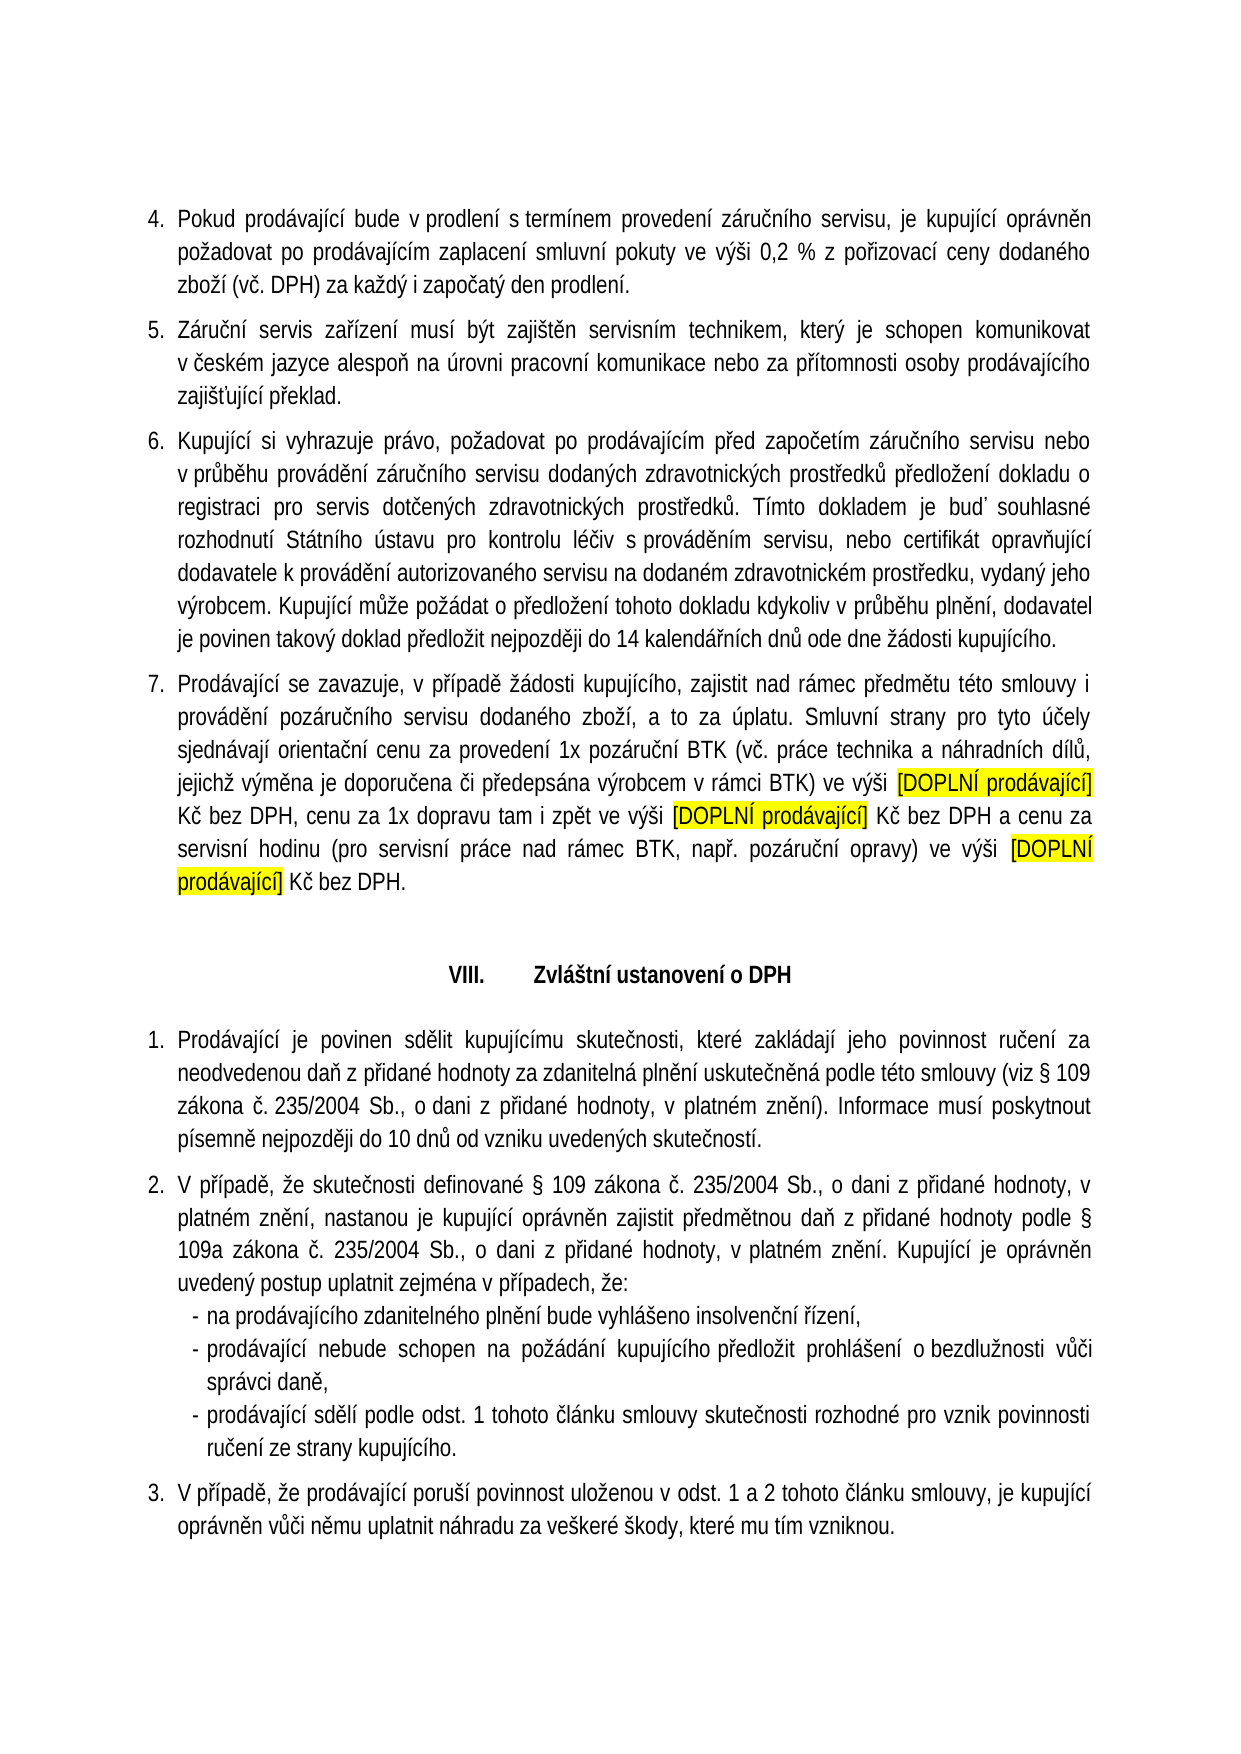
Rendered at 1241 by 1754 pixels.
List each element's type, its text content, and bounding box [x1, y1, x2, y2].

list Zvláštní ustanovení o DPH [148, 960, 1093, 988]
list Kupující si vyhrazuje právo, požadovat po prodávajícím před započetím záručního servisu nebo v průběhu provádění záručního servisu dodaných zdravotnických prostředků předložení dokladu o registraci pro servis dotčených zdravotnických prostředků. Tímto dokladem je buď souhlasné rozhodnutí Státního ústavu pro kontrolu léčiv s prováděním servisu, nebo certifikát opravňující dodavatele k provádění autorizovaného servisu na dodaném zdravotnickém prostředku, vydaný jeho výrobcem. Kupující může požádat o předložení tohoto dokladu kdykoliv v průběhu plnění, dodavatel je povinen takový doklad předložit nejpozději do 14 kalendářních dnů ode dne žádosti kupujícího. [148, 426, 1093, 652]
list Pokud prodávající bude v prodlení s termínem provedení záručního servisu, je kupující oprávněn požadovat po prodávajícím zaplacení smluvní pokuty ve výši 0,2 % z pořizovací ceny dodaného zboží (vč. DPH) za každý i započatý den prodlení. [148, 204, 1093, 298]
list V případě, že skutečnosti definované § 109 zákona č. 235/2004 Sb., o dani z přidané hodnoty, v platném znění, nastanou je kupující oprávněn zajistit předmětnou daň z přidané hodnoty podle § 109a zákona č. 235/2004 Sb., o dani z přidané hodnoty, v platném znění. Kupující je oprávněn uvedený postup uplatnit zejména v případech, že: [148, 1170, 1093, 1297]
list prodávající sdělí podle odst. 1 tohoto článku smlouvy skutečnosti rozhodné pro vznik povinnosti ručení ze strany kupujícího. [192, 1400, 1093, 1462]
list prodávající nebude schopen na požádání kupujícího předložit prohlášení o bezdlužnosti vůči správci daně, [192, 1334, 1093, 1396]
list na prodávajícího zdanitelného plnění bude vyhlášeno insolvenční řízení, [192, 1301, 1093, 1330]
list Záruční servis zařízení musí být zajištěn servisním technikem, který je schopen komunikovat v českém jazyce alespoň na úrovni pracovní komunikace nebo za přítomnosti osoby prodávajícího zajišťující překlad. [148, 315, 1093, 409]
list Prodávající je povinen sdělit kupujícímu skutečnosti, které zakládají jeho povinnost ručení za neodvedenou daň z přidané hodnoty za zdanitelná plnění uskutečněná podle této smlouvy (viz § 109 zákona č. 235/2004 Sb., o dani z přidané hodnoty, v platném znění). Informace musí poskytnout písemně nejpozději do 10 dnů od vzniku uvedených skutečností. [148, 1026, 1093, 1153]
list V případě, že prodávající poruší povinnost uloženou v odst. 1 a 2 tohoto článku smlouvy, je kupující oprávněn vůči němu uplatnit náhradu za veškeré škody, které mu tím vzniknou. [148, 1478, 1093, 1540]
list Prodávající se zavazuje, v případě žádosti kupujícího, zajistit nad rámec předmětu této smlouvy i provádění pozáručního servisu dodaného zboží, a to za úplatu. Smluvní strany pro tyto účely sjednávají orientační cenu za provedení 1x pozáruční BTK (vč. práce technika a náhradních dílů, jejichž výměna je doporučena či předepsána výrobcem v rámci BTK) ve výši [DOPLNÍ prodávající] Kč bez DPH, cenu za 1x dopravu tam i zpět ve výši [DOPLNÍ prodávající] Kč bez DPH a cenu za servisní hodinu (pro servisní práce nad rámec BTK, např. pozáruční opravy) ve výši [DOPLNÍ prodávající] Kč bez DPH. [148, 669, 1093, 895]
